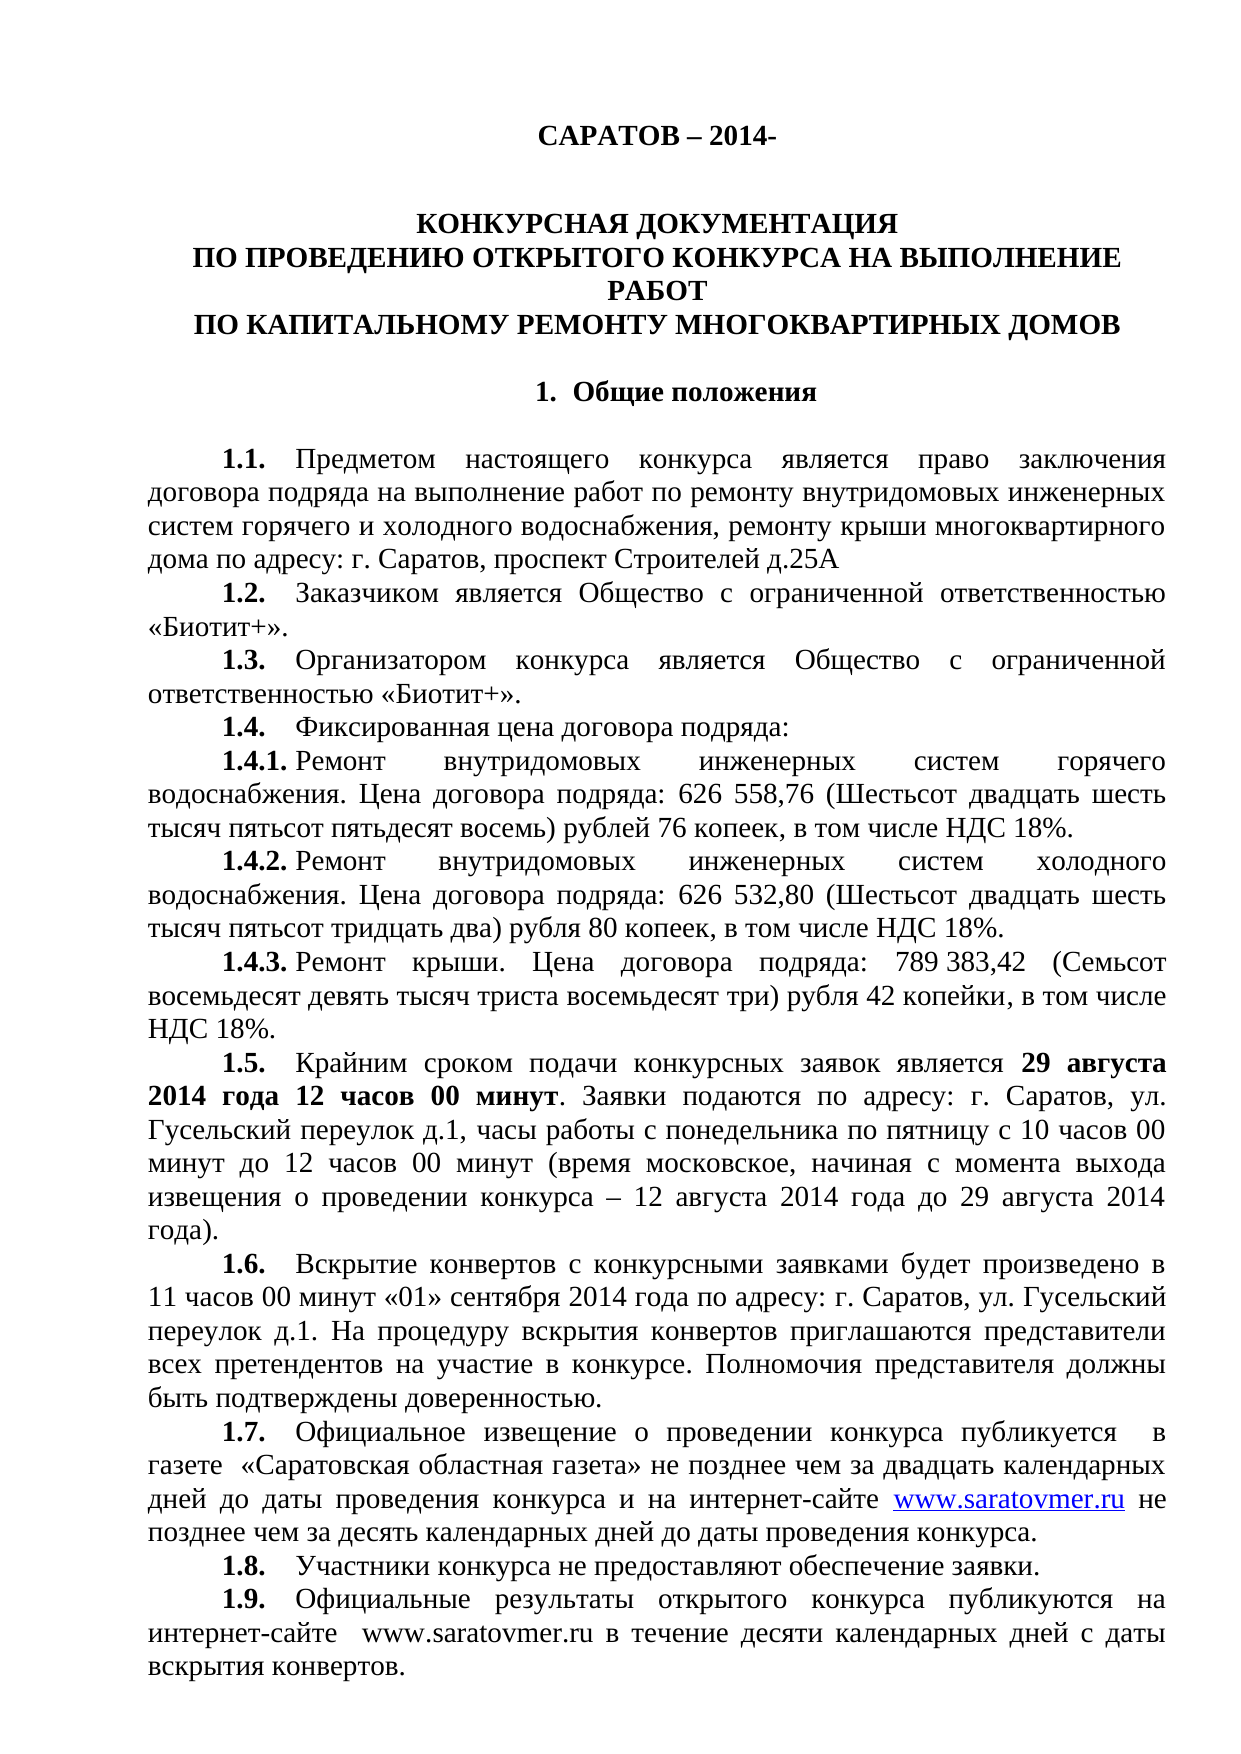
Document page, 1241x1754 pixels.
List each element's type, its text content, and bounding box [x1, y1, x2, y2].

list Крайним сроком подачи конкурсных заявок является 29 августа 2014 года 12 часов 00 минут. Заявки подаются по адресу: г. Саратов, ул. Гусельский переулок д.1, часы работы с понедельника по пятницу с 10 часов 00 минут до 12 часов 00 минут (время московское, начиная с момента выхода извещения о проведении конкурса – 12 августа 2014 года до 29 августа 2014 года). [148, 1045, 1167, 1246]
list Заказчиком является Общество с ограниченной ответственностью «Биотит+». [148, 575, 1167, 642]
list Ремонт крыши. Цена договора подряда: 789 383,42 (Семьсот восемьдесят девять тысяч триста восемьдесят три) рубля 42 копейки, в том числе НДС 18%. [148, 944, 1167, 1045]
list Общие положения [185, 374, 1167, 407]
text по капитальному ремонту многоквартирных домов [148, 307, 1167, 340]
text САРАТОВ – 2014- [148, 118, 1167, 152]
list Ремонт внутридомовых инженерных систем холодного водоснабжения. Цена договора подряда: 626 532,80 (Шестьсот двадцать шесть тысяч пятьсот тридцать два) рубля 80 копеек, в том числе НДС 18%. [148, 843, 1167, 944]
list Организатором конкурса является Общество с ограниченной ответственностью «Биотит+». [148, 642, 1167, 709]
list Фиксированная цена договора подряда: [148, 709, 1167, 743]
list Официальное извещение о проведении конкурса публикуется в газете «Саратовская областная газета» не позднее чем за двадцать календарных дней до даты проведения конкурса и на интернет-сайте www.saratovmer.ru не позднее чем за десять календарных дней до даты проведения конкурса. [148, 1414, 1167, 1548]
text Конкурсная документация [148, 206, 1167, 240]
list Вскрытие конвертов с конкурсными заявками будет произведено в 11 часов 00 минут «01» сентября 2014 года по адресу: г. Саратов, ул. Гусельский переулок д.1. На процедуру вскрытия конвертов приглашаются представители всех претендентов на участие в конкурсе. Полномочия представителя должны быть подтверждены доверенностью. [148, 1246, 1167, 1414]
list Предметом настоящего конкурса является право заключения договора подряда на выполнение работ по ремонту внутридомовых инженерных систем горячего и холодного водоснабжения, ремонту крыши многоквартирного дома по адресу: г. Саратов, проспект Строителей д.25А [148, 441, 1167, 575]
text по проведению открытого конкурса на выполнение работ [148, 240, 1167, 307]
list Участники конкурса не предоставляют обеспечение заявки. [148, 1548, 1167, 1581]
list Ремонт внутридомовых инженерных систем горячего водоснабжения. Цена договора подряда: 626 558,76 (Шестьсот двадцать шесть тысяч пятьсот пятьдесят восемь) рублей 76 копеек, в том числе НДС 18%. [148, 743, 1167, 843]
list Официальные результаты открытого конкурса публикуются на интернет-сайте www.saratovmer.ru в течение десяти календарных дней с даты вскрытия конвертов. [148, 1581, 1167, 1682]
